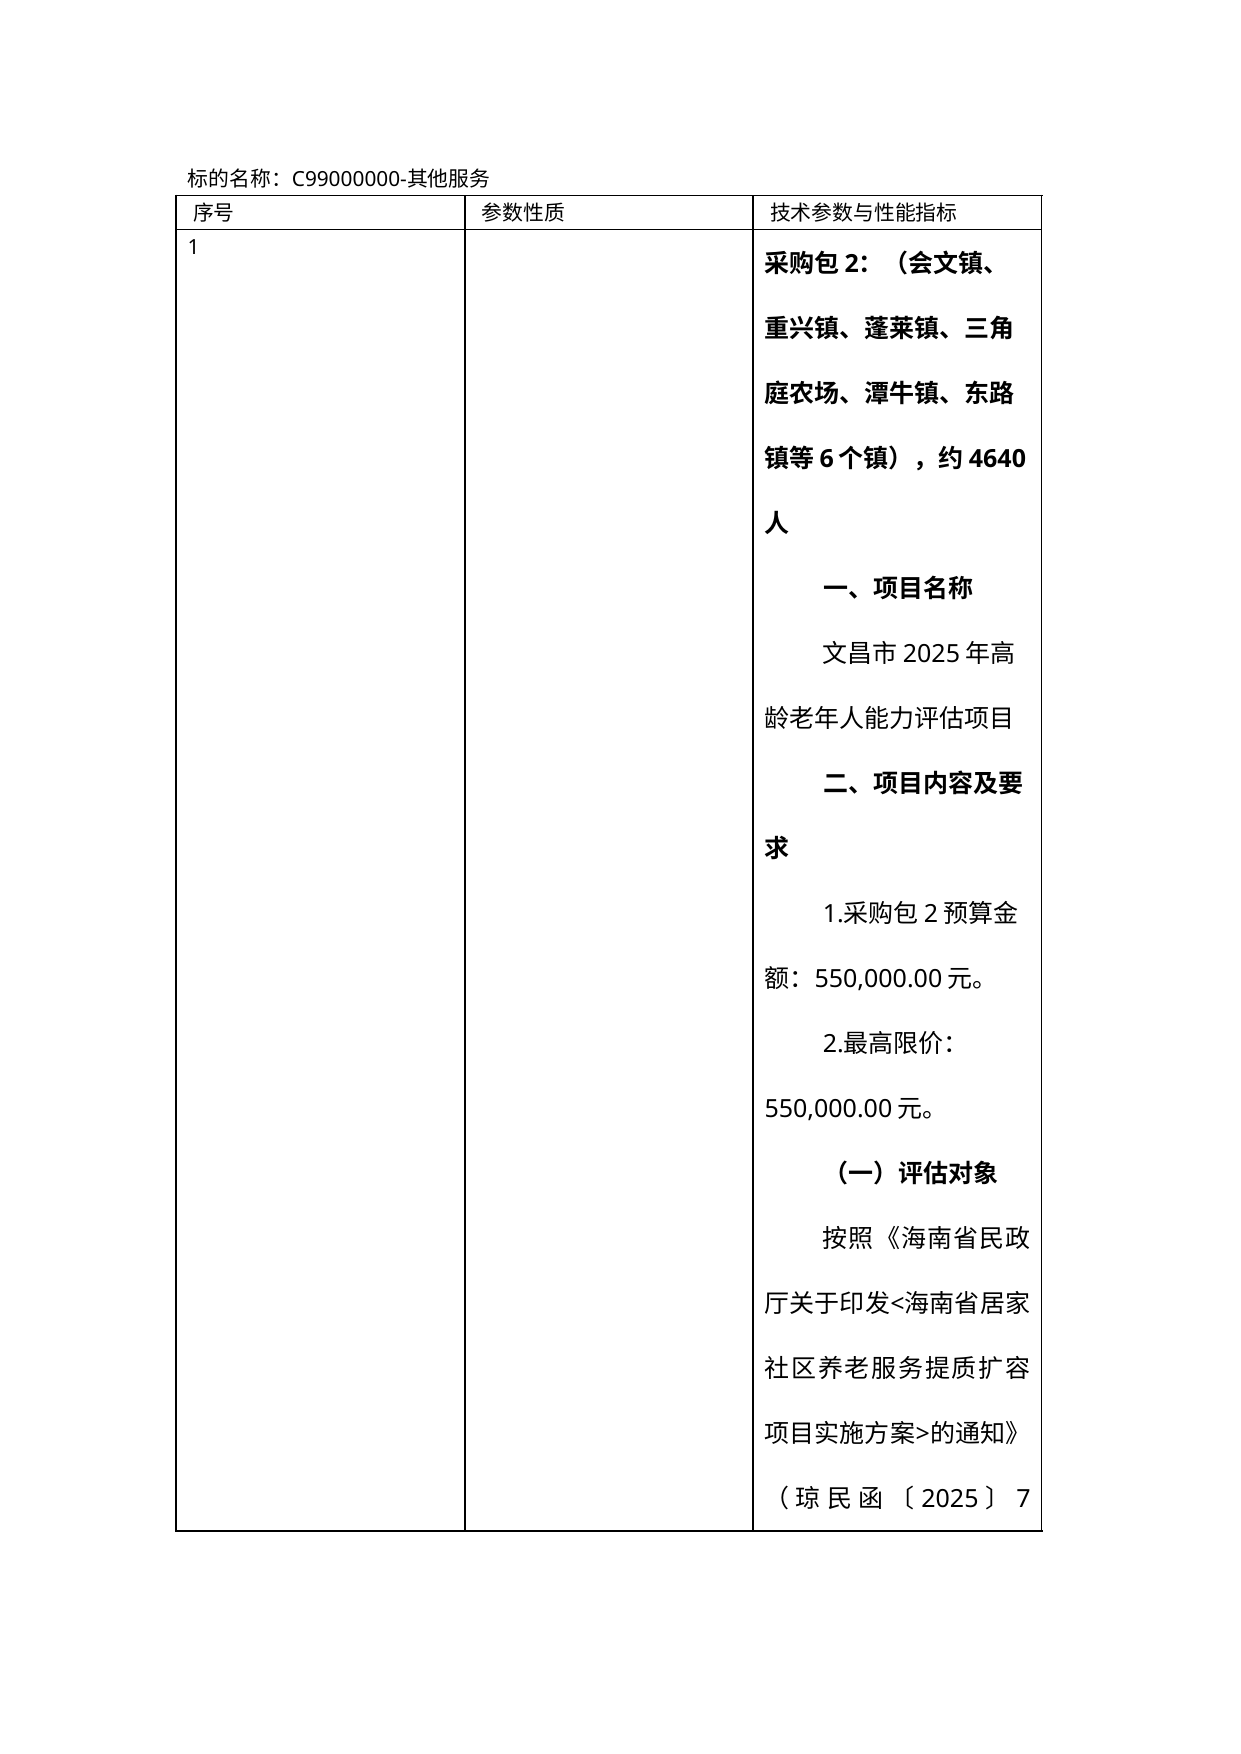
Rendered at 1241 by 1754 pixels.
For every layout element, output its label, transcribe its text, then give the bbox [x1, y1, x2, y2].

table_header 技术参数与性能指标 [754, 196, 1041, 228]
table_header 序号 [177, 196, 464, 228]
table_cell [754, 230, 1041, 1530]
table_header 参数性质 [466, 196, 752, 228]
table_cell [466, 230, 752, 1530]
table_cell 1 [177, 230, 464, 1530]
text 标的名称：C99000000-其他服务 [187, 162, 1053, 194]
